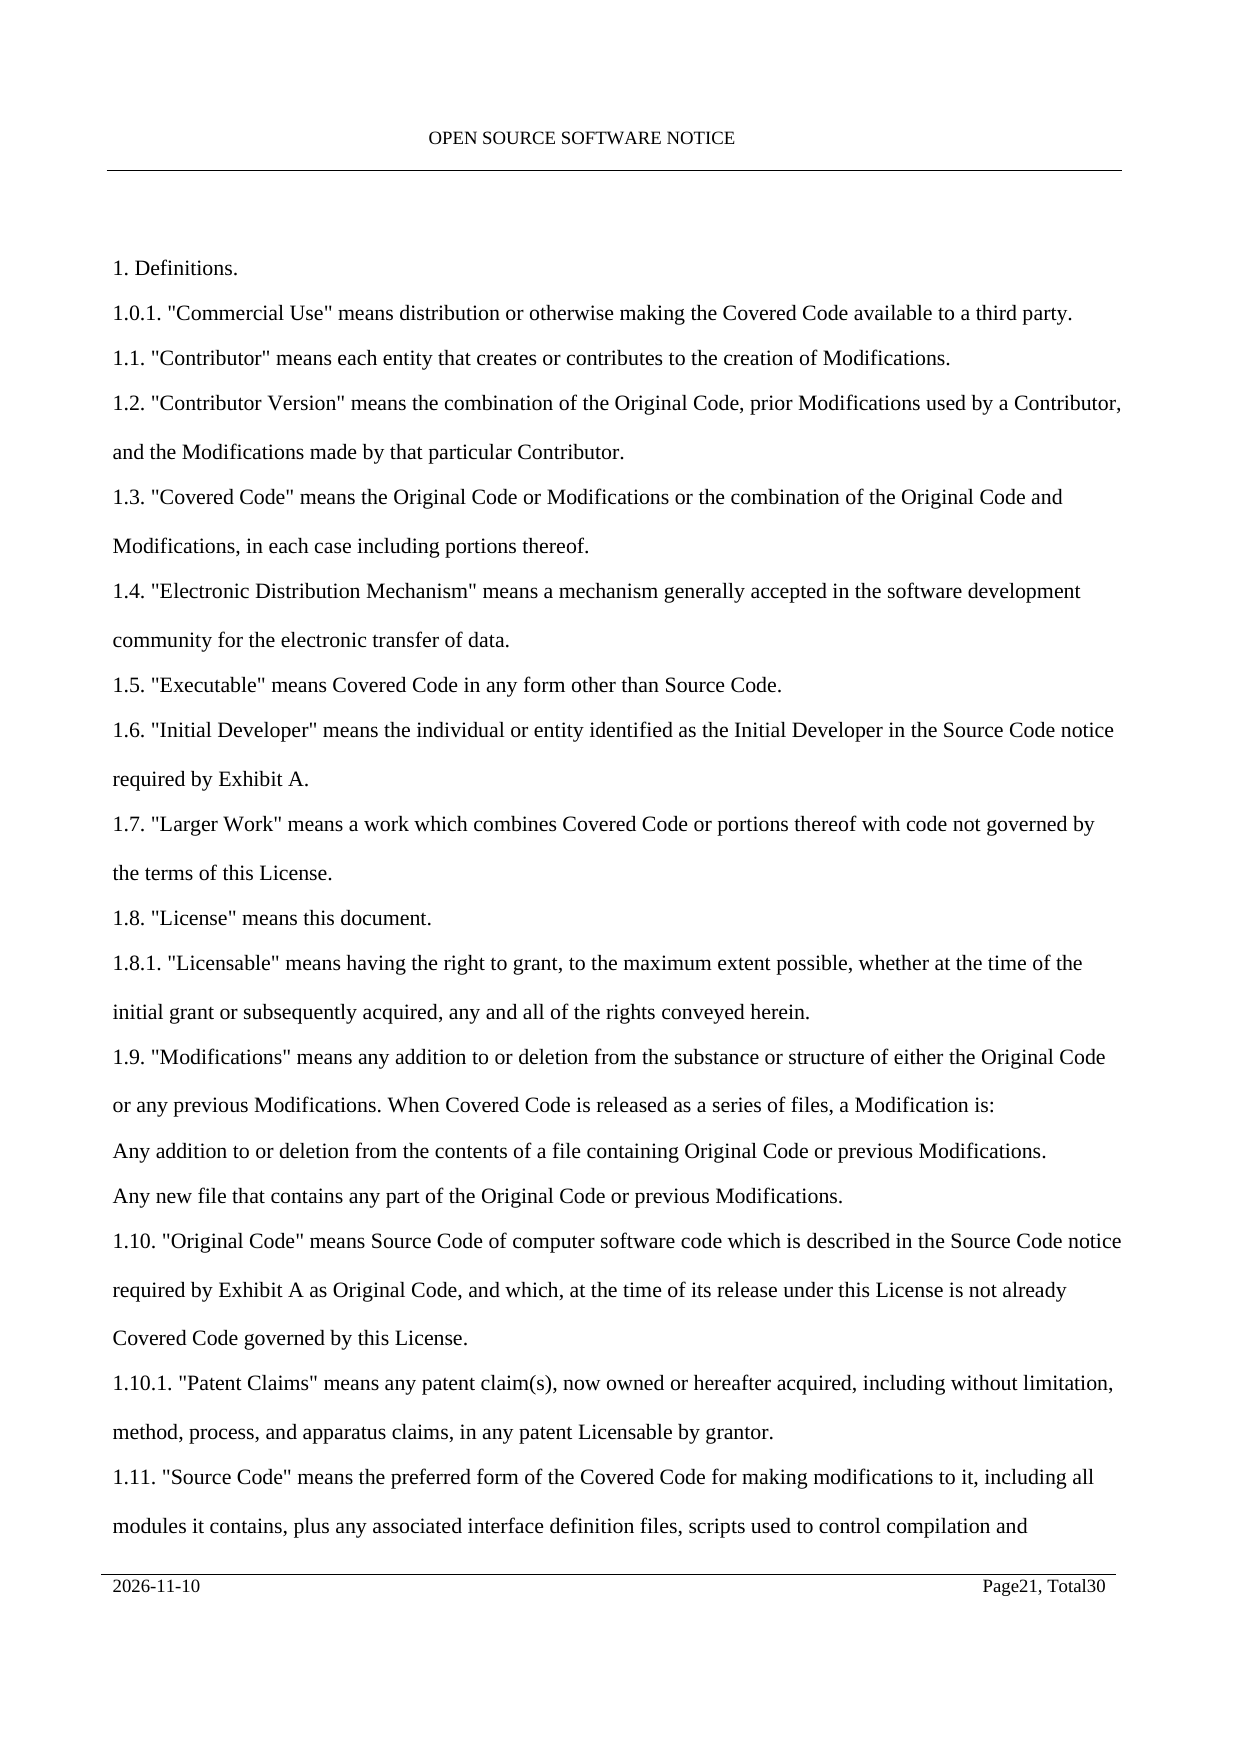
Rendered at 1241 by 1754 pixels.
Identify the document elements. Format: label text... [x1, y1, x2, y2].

text 1.6. "Initial Developer" means the individual or entity identified as the Initial Developer in the Source Code notice required by Exhibit A. [112, 713, 1128, 795]
text 1.10.1. "Patent Claims" means any patent claim(s), now owned or hereafter acquired, including without limitation, method, process, and apparatus claims, in any patent Licensable by grantor. [112, 1367, 1128, 1448]
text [112, 1461, 1128, 1542]
text 1.0.1. "Commercial Use" means distribution or otherwise making the Covered Code available to a third party. [112, 297, 1128, 329]
text 1.7. "Larger Work" means a work which combines Covered Code or portions thereof with code not governed by the terms of this License. [112, 807, 1128, 888]
text 1.8. "License" means this document. [112, 901, 1128, 934]
text 1.1. "Contributor" means each entity that creates or contributes to the creation of Modifications. [112, 342, 1128, 374]
text 1.9. "Modifications" means any addition to or deletion from the substance or structure of either the Original Code or any previous Modifications. When Covered Code is released as a series of files, a Modification is: [112, 1040, 1128, 1121]
text 1.10. "Original Code" means Source Code of computer software code which is described in the Source Code notice required by Exhibit A as Original Code, and which, at the time of its release under this License is not already Covered Code governed by this License. [112, 1224, 1128, 1354]
text 1. Definitions. [112, 251, 1128, 284]
text 1.5. "Executable" means Covered Code in any form other than Source Code. [112, 668, 1128, 701]
text 1.3. "Covered Code" means the Original Code or Modifications or the combination of the Original Code and Modifications, in each case including portions thereof. [112, 481, 1128, 562]
text Any new file that contains any part of the Original Code or previous Modifications. [112, 1179, 1128, 1212]
text Any addition to or deletion from the contents of a file containing Original Code or previous Modifications. [112, 1134, 1128, 1166]
text 1.4. "Electronic Distribution Mechanism" means a mechanism generally accepted in the software development community for the electronic transfer of data. [112, 574, 1128, 656]
text 1.2. "Contributor Version" means the combination of the Original Code, prior Modifications used by a Contributor, and the Modifications made by that particular Contributor. [112, 387, 1128, 468]
text 1.8.1. "Licensable" means having the right to grant, to the maximum extent possible, whether at the time of the initial grant or subsequently acquired, any and all of the rights conveyed herein. [112, 946, 1128, 1027]
